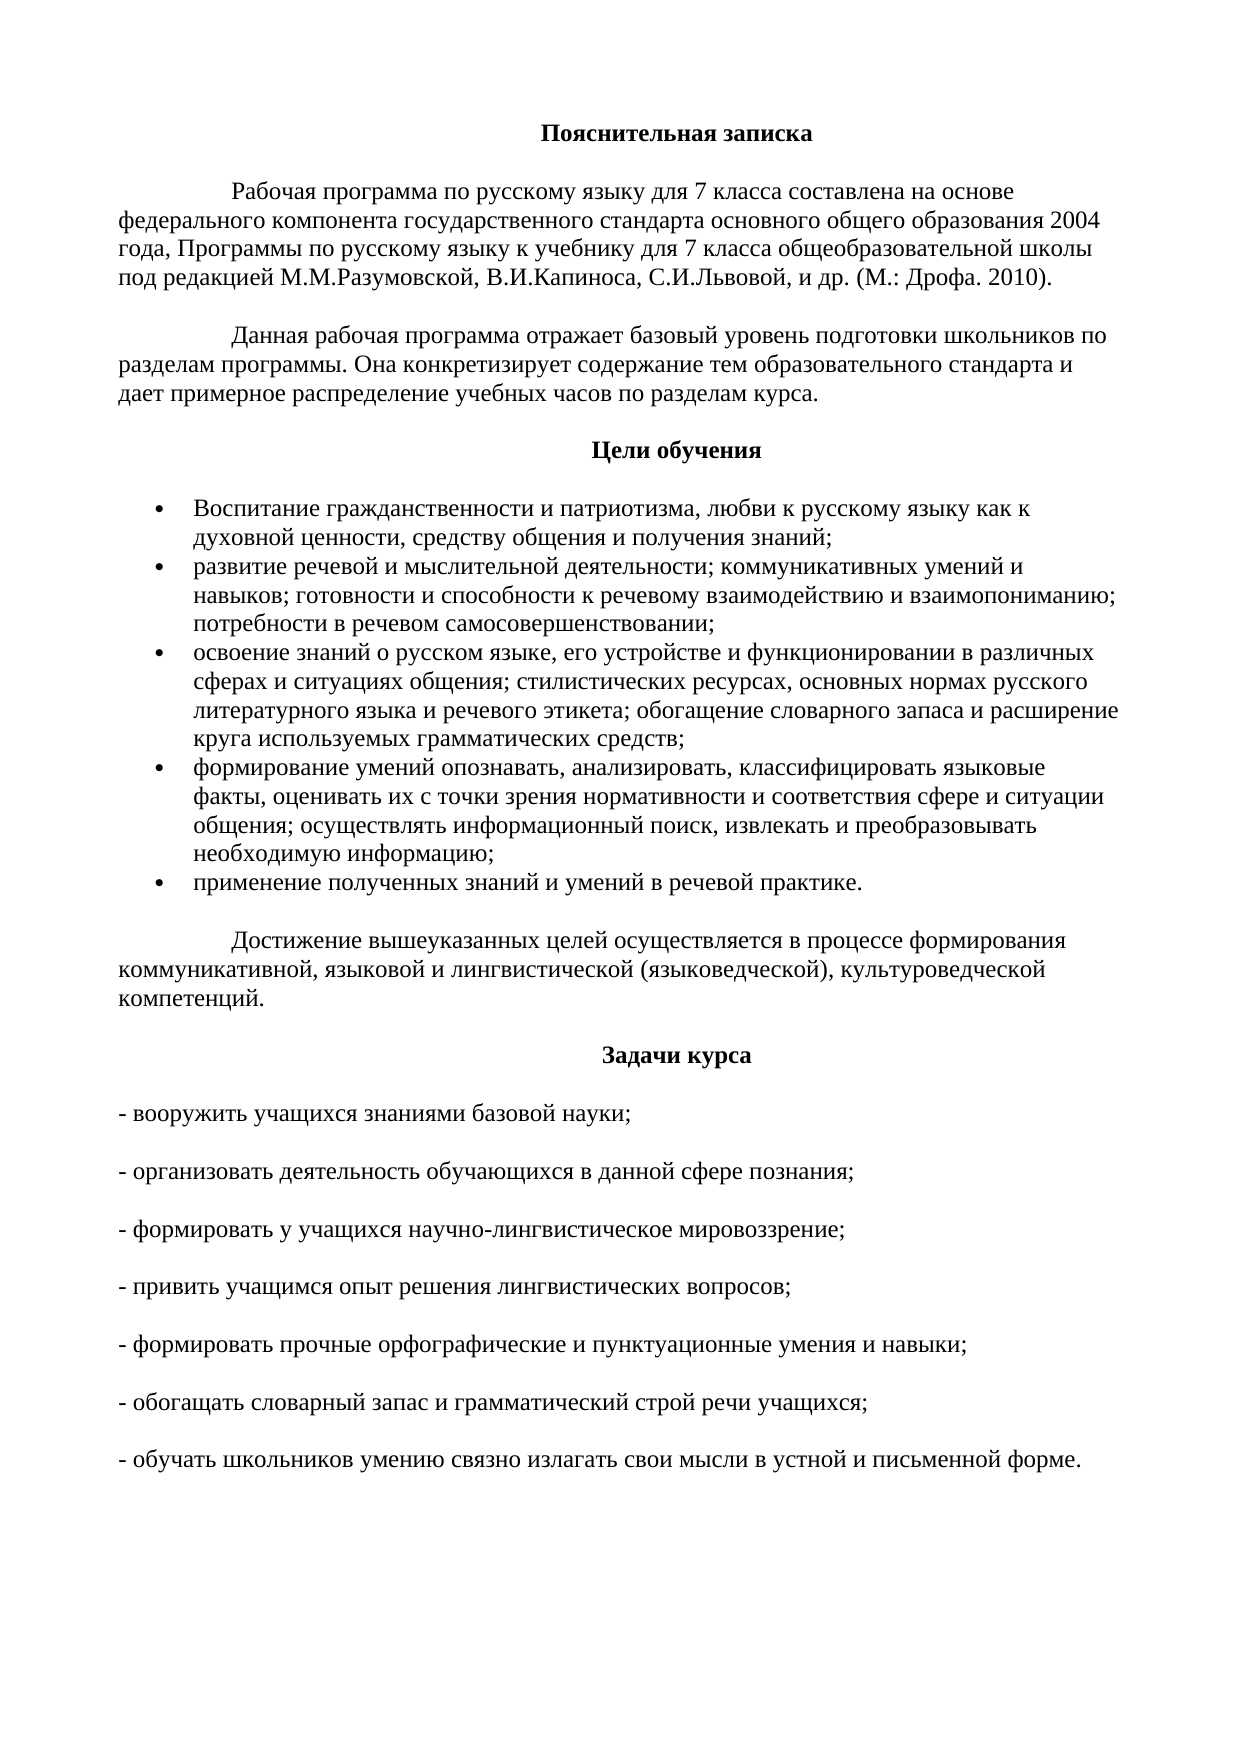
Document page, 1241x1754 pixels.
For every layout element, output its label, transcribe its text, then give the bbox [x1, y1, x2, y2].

text - вооружить учащихся знаниями базовой науки; [118, 1098, 1122, 1127]
list развитие речевой и мыслительной деятельности; коммуникативных умений и навыков; готовности и способности к речевому взаимодействию и взаимопониманию; потребности в речевом самосовершенствовании; [156, 551, 1122, 637]
text - привить учащимся опыт решения лингвистических вопросов; [118, 1271, 1122, 1300]
text Задачи курса [118, 1041, 1122, 1069]
text - обогащать словарный запас и грамматический строй речи учащихся; [118, 1387, 1122, 1416]
text Данная рабочая программа отражает базовый уровень подготовки школьников по разделам программы. Она конкретизирует содержание тем образовательного стандарта и дает примерное распределение учебных часов по разделам курса. [118, 320, 1122, 406]
text - обучать школьников умению связно излагать свои мысли в устной и письменной форме. [118, 1444, 1122, 1473]
text - формировать у учащихся научно-лингвистическое мировоззрение; [118, 1214, 1122, 1242]
text - организовать деятельность обучающихся в данной сфере познания; [118, 1156, 1122, 1185]
list формирование умений опознавать, анализировать, классифицировать языковые факты, оценивать их с точки зрения нормативности и соответствия сфере и ситуации общения; осуществлять информационный поиск, извлекать и преобразовывать необходимую информацию; [156, 752, 1122, 867]
text - формировать прочные орфографические и пунктуационные умения и навыки; [118, 1329, 1122, 1358]
text Достижение вышеуказанных целей осуществляется в процессе формирования коммуникативной, языковой и лингвистической (языковедческой), культуроведческой компетенций. [118, 925, 1122, 1011]
list освоение знаний о русском языке, его устройстве и функционировании в различных сферах и ситуациях общения; стилистических ресурсах, основных нормах русского литературного языка и речевого этикета; обогащение словарного запаса и расширение круга используемых грамматических средств; [156, 637, 1122, 752]
text Рабочая программа по русскому языку для 7 класса составлена на основе федерального компонента государственного стандарта основного общего образования 2004 года, Программы по русскому языку к учебнику для 7 класса общеобразовательной школы под редакцией М.М.Разумовской, В.И.Капиноса, С.И.Львовой, и др. (М.: Дрофа. 2010). [118, 176, 1122, 291]
list применение полученных знаний и умений в речевой практике. [156, 867, 1122, 896]
text Цели обучения [118, 436, 1122, 464]
text Пояснительная записка [118, 118, 1122, 147]
list Воспитание гражданственности и патриотизма, любви к русскому языку как к духовной ценности, средству общения и получения знаний; [156, 493, 1122, 551]
